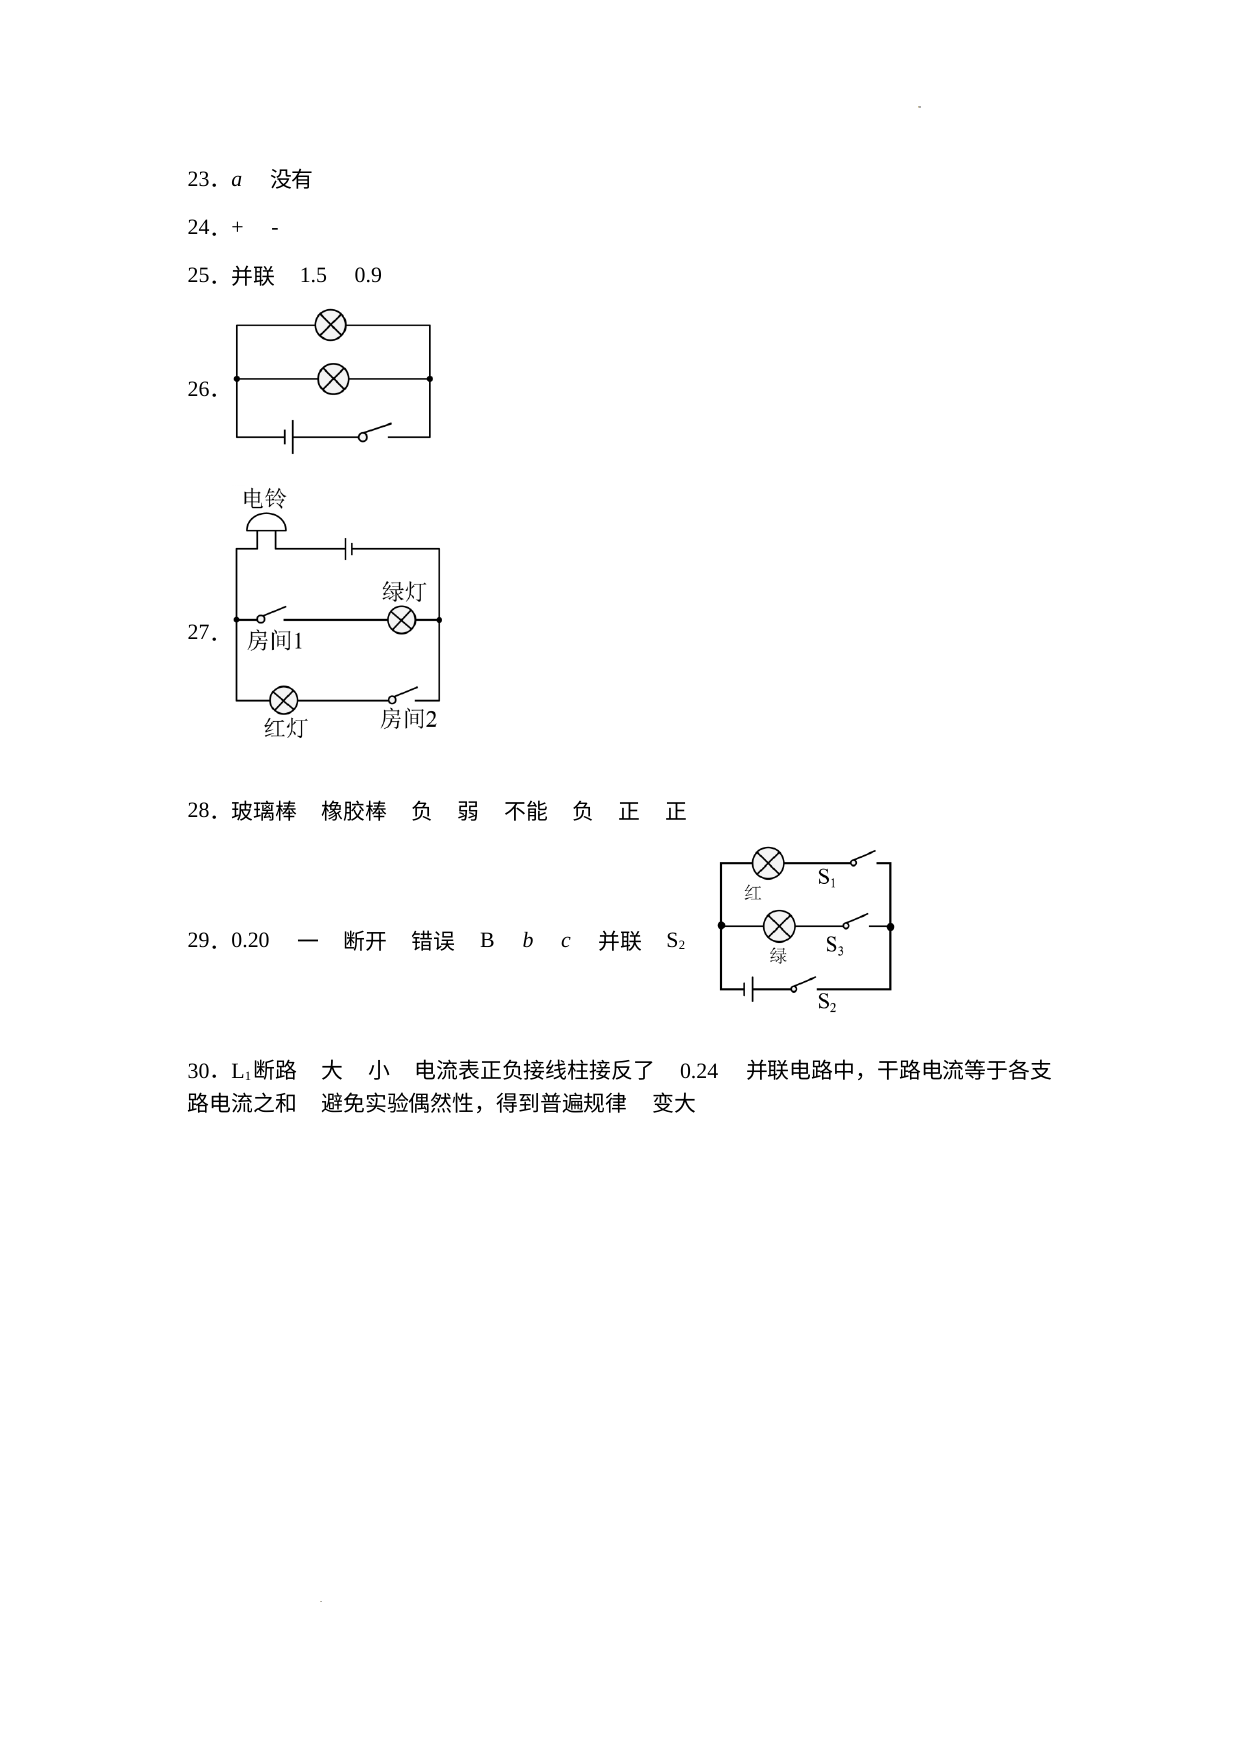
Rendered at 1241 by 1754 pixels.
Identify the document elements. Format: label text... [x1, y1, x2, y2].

text 29．0.20 一 断开 错误 B b c 并联 S2 [187, 842, 1053, 1037]
text 27． [187, 485, 1053, 778]
text 28．玻璃棒 橡胶棒 负 弱 不能 负 正 正 [187, 794, 1053, 826]
text 26． [187, 307, 1053, 469]
text 30．L1断路 大 小 电流表正负接线柱接反了 0.24 并联电路中，干路电流等于各支路电流之和 避免实验偶然性，得到普遍规律 变大 [187, 1053, 1053, 1118]
text 24．+ - [187, 210, 1053, 243]
text 23．a 没有 [187, 162, 1053, 194]
text 25．并联 1.5 0.9 [187, 259, 1053, 291]
